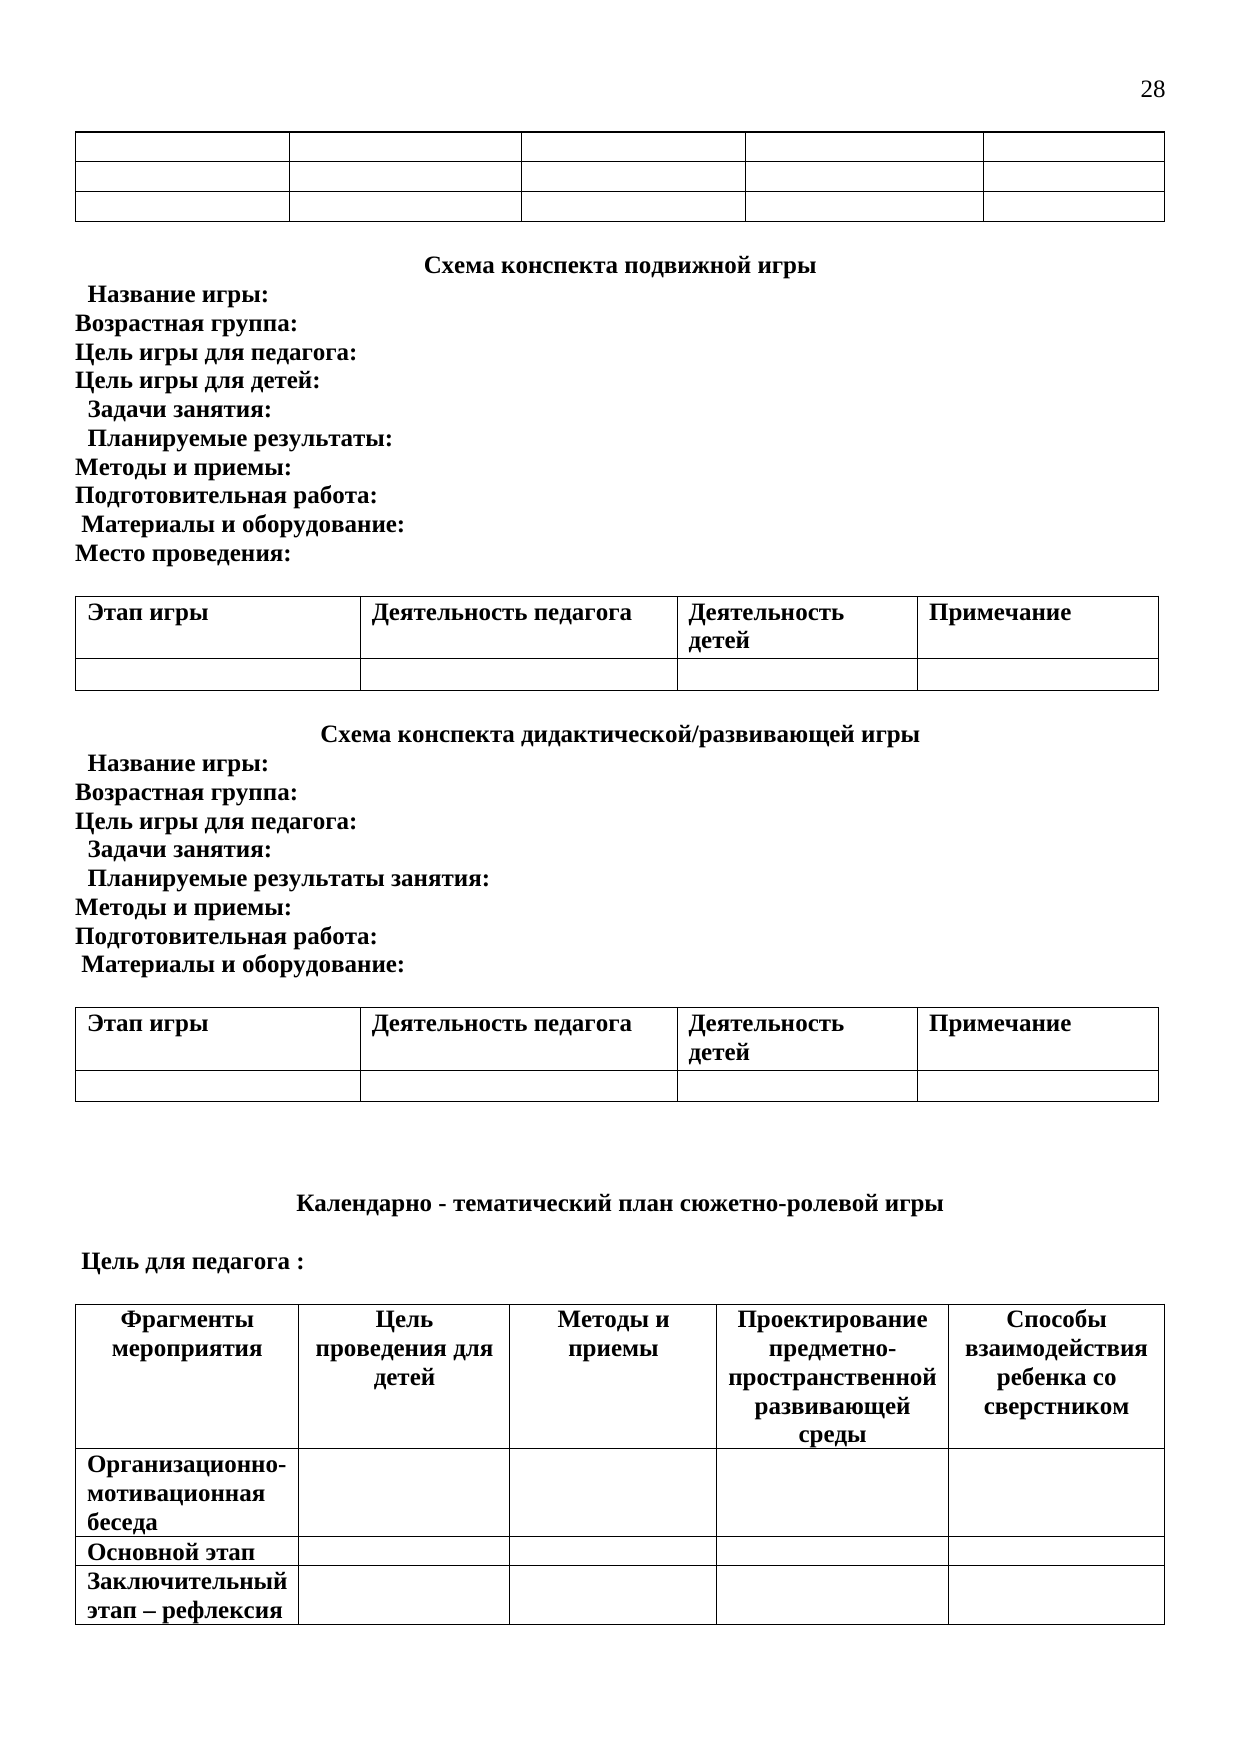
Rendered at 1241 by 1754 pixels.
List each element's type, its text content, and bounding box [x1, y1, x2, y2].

table_header Способы взаимодействия ребенка со сверстником [949, 1305, 1164, 1448]
table_cell [290, 192, 521, 221]
table_cell [510, 1566, 716, 1624]
table_cell [290, 162, 521, 191]
text Схема конспекта дидактической/развивающей игры [75, 719, 1165, 748]
table_header Примечание [918, 1008, 1158, 1070]
table_header Деятельность педагога [361, 597, 677, 658]
text Планируемые результаты: [75, 423, 1165, 452]
table_cell [290, 133, 521, 161]
text Место проведения: [75, 538, 1165, 567]
text Задачи занятия: [75, 394, 1165, 423]
table_cell [984, 192, 1164, 221]
text Схема конспекта подвижной игры [75, 251, 1165, 279]
table_header Методы и приемы [510, 1305, 716, 1448]
table_cell [299, 1449, 509, 1536]
table_header Проектирование предметно-пространственной развивающей среды [717, 1305, 948, 1448]
table_cell [678, 659, 917, 690]
text Возрастная группа: [75, 777, 1165, 806]
table_cell [522, 192, 745, 221]
table_cell [746, 192, 983, 221]
table_cell Организационно-мотивационная беседа [76, 1449, 298, 1536]
table_cell [361, 659, 677, 690]
table_cell [717, 1566, 948, 1624]
table_cell [949, 1449, 1164, 1536]
table_cell [76, 192, 289, 221]
text Цель для педагога : [75, 1246, 1165, 1275]
table_cell Заключительный этап – рефлексия [76, 1566, 298, 1624]
table_cell [678, 1071, 917, 1101]
text Название игры: [75, 279, 1165, 308]
table_header Цель проведения для детей [299, 1305, 509, 1448]
table_cell [949, 1566, 1164, 1624]
table_cell [299, 1566, 509, 1624]
table_cell [299, 1537, 509, 1565]
table_cell [522, 133, 745, 161]
table_header Фрагменты мероприятия [76, 1305, 298, 1448]
text Цель игры для педагога: [75, 806, 1165, 834]
text Подготовительная работа: [75, 481, 1165, 509]
text Методы и приемы: [75, 452, 1165, 481]
table_cell [746, 133, 983, 161]
text Возрастная группа: [75, 308, 1165, 337]
table_cell [984, 162, 1164, 191]
table_cell [76, 162, 289, 191]
table_cell [717, 1537, 948, 1565]
text Задачи занятия: [75, 834, 1165, 863]
table_cell [746, 162, 983, 191]
table_cell Основной этап [76, 1537, 298, 1565]
table_cell [76, 1071, 360, 1101]
text Цель игры для педагога: [75, 337, 1165, 366]
table_cell [949, 1537, 1164, 1565]
table_cell [717, 1449, 948, 1536]
table_cell [510, 1537, 716, 1565]
table_cell [984, 133, 1164, 161]
table_header Примечание [918, 597, 1158, 658]
table_cell [76, 659, 360, 690]
text Цель игры для детей: [75, 366, 1165, 394]
table_cell [361, 1071, 677, 1101]
table_header Деятельность педагога [361, 1008, 677, 1070]
table_cell [918, 659, 1158, 690]
table_header Деятельность детей [678, 597, 917, 658]
table_header Деятельность детей [678, 1008, 917, 1070]
table_cell [522, 162, 745, 191]
text Календарно - тематический план сюжетно-ролевой игры [75, 1188, 1165, 1217]
text Материалы и оборудование: [75, 509, 1165, 538]
table_header Этап игры [76, 1008, 360, 1070]
table_cell [76, 133, 289, 161]
text Подготовительная работа: [75, 921, 1165, 949]
text Планируемые результаты занятия: [75, 863, 1165, 892]
text Название игры: [75, 748, 1165, 777]
table_cell [918, 1071, 1158, 1101]
table_cell [510, 1449, 716, 1536]
table_header Этап игры [76, 597, 360, 658]
text Материалы и оборудование: [75, 949, 1165, 978]
text Методы и приемы: [75, 892, 1165, 921]
